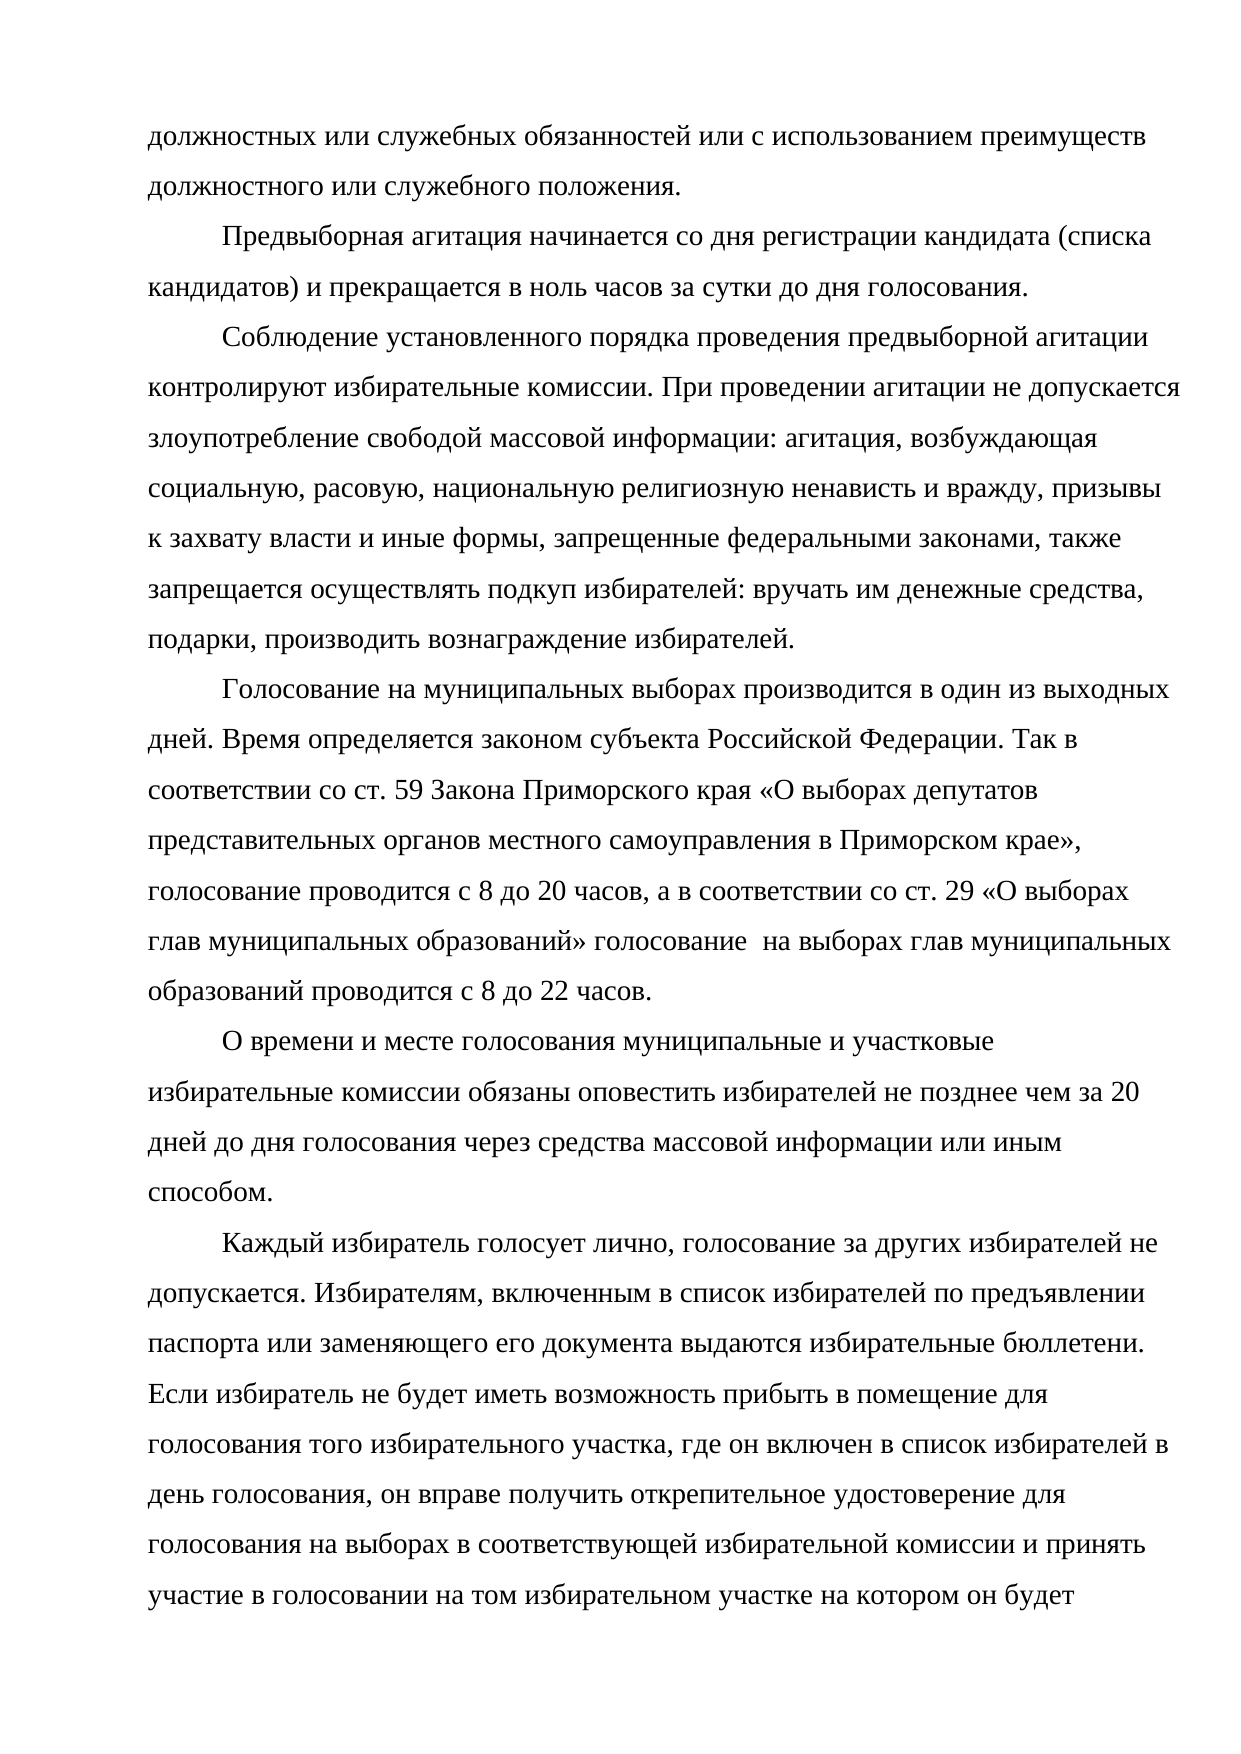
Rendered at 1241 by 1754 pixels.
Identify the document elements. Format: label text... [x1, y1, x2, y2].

text Соблюдение установленного порядка проведения предвыборной агитации контролируют избирательные комиссии. При проведении агитации не допускается злоупотребление свободой массовой информации: агитация, возбуждающая социальную, расовую, национальную религиозную ненависть и вражду, призывы к захвату власти и иные формы, запрещенные федеральными законами, также запрещается осуществлять подкуп избирателей: вручать им денежные средства, подарки, производить вознаграждение избирателей. [148, 319, 1181, 655]
text О времени и месте голосования муниципальные и участковые избирательные комиссии обязаны оповестить избирателей не позднее чем за 20 дней до дня голосования через средства массовой информации или иным способом. [148, 1024, 1181, 1208]
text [148, 1225, 1181, 1611]
text Голосование на муниципальных выборах производится в один из выходных дней. Время определяется законом субъекта Российской Федерации. Так в соответствии со ст. 59 Закона Приморского края «О выборах депутатов представительных органов местного самоуправления в Приморском крае», голосование проводится с 8 до 20 часов, а в соответствии со ст. 29 «О выборах глав муниципальных образований» голосование на выборах глав муниципальных образований проводится с 8 до 22 часов. [148, 672, 1181, 1007]
text Предвыборная агитация начинается со дня регистрации кандидата (списка кандидатов) и прекращается в ноль часов за сутки до дня голосования. [148, 219, 1181, 303]
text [148, 118, 1181, 202]
